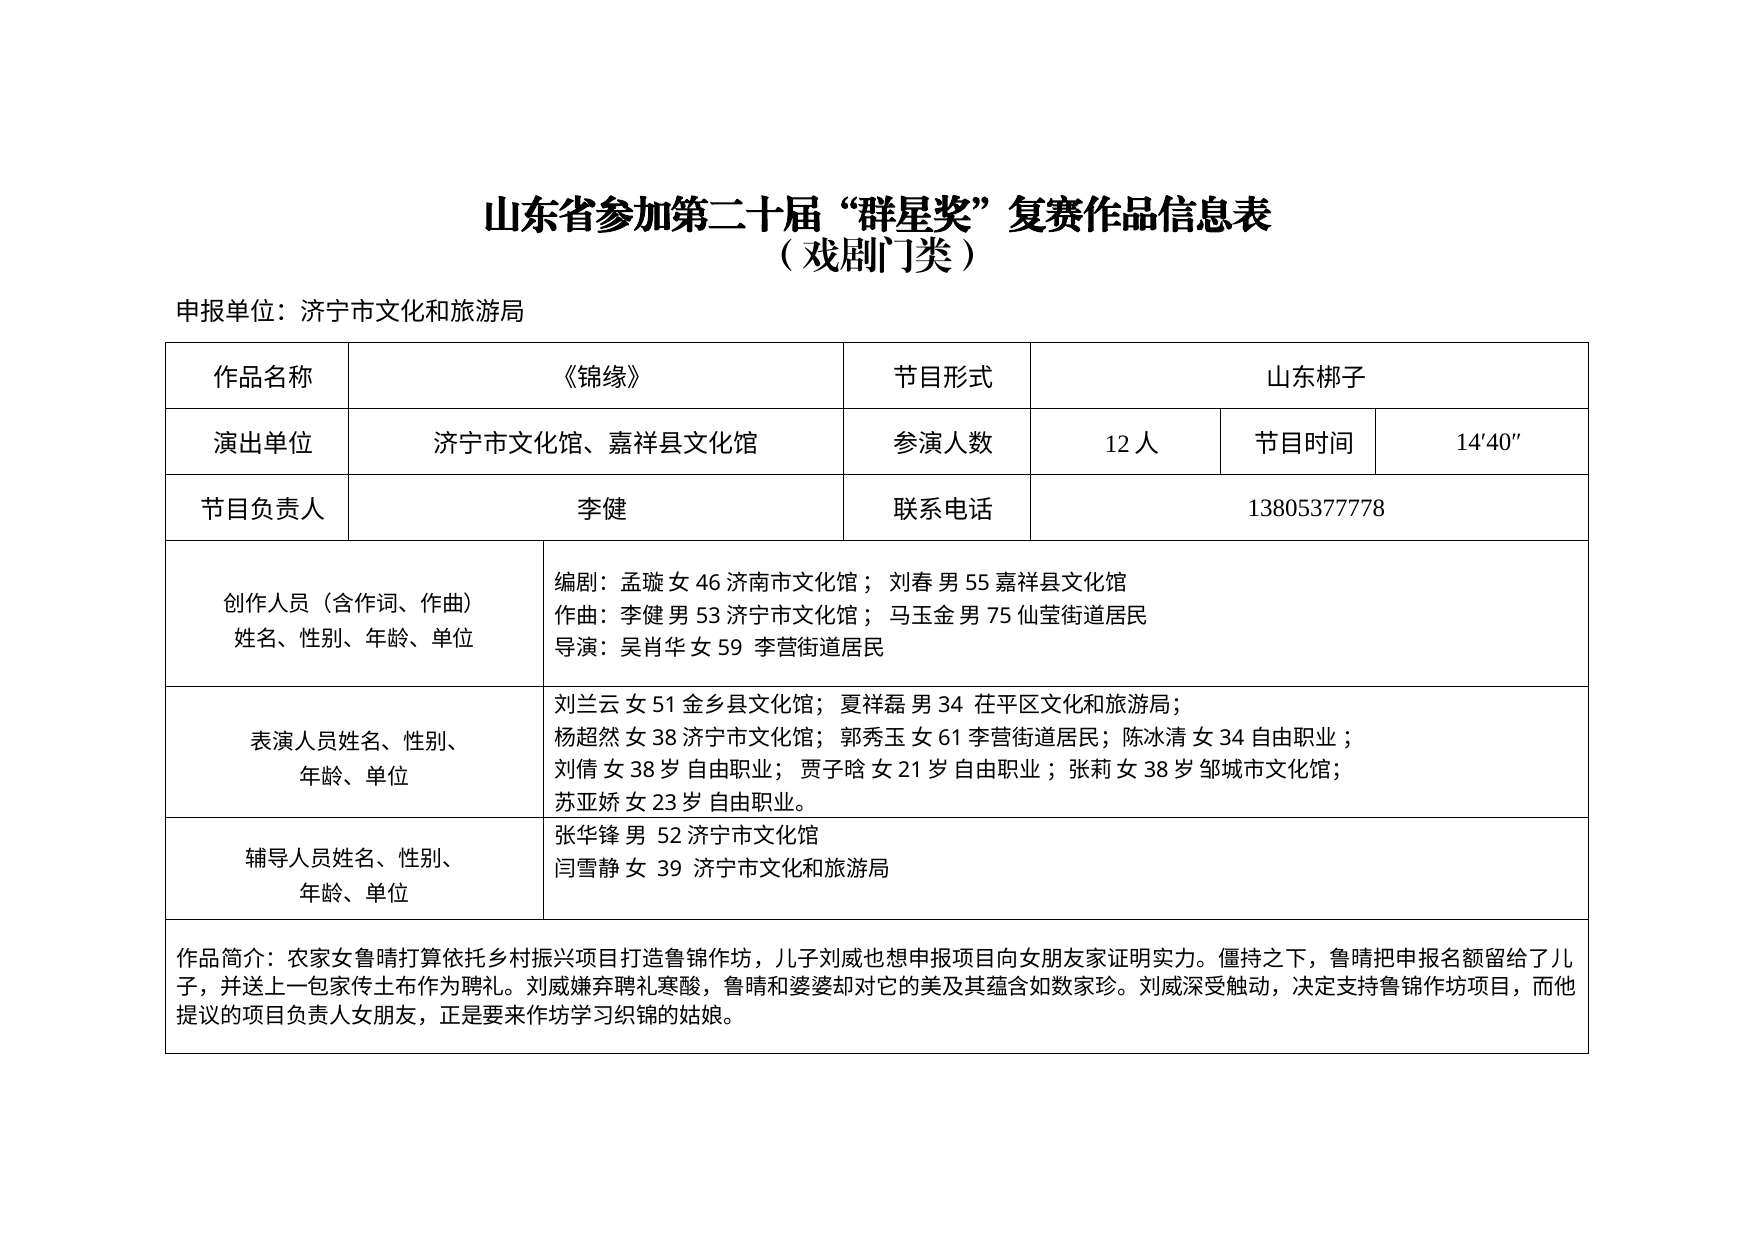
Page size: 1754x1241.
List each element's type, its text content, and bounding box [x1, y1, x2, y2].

table_cell 演出单位 [166, 409, 348, 474]
table_cell 节目时间 [1221, 409, 1375, 474]
table_cell 创作人员（含作词、作曲） 姓名、性别、年龄、单位 [166, 541, 543, 686]
table_cell 张华锋 男 52 济宁市文化馆 闫雪静 女 39 济宁市文化和旅游局 [544, 818, 1588, 919]
table_cell 参演人数 [844, 409, 1030, 474]
table_cell 联系电话 [844, 475, 1030, 540]
table_cell 表演人员姓名、性别、 年龄、单位 [166, 687, 543, 817]
table_cell 李健 [349, 475, 843, 540]
table_cell 刘兰云 女 51 金乡县文化馆； 夏祥磊 男 34 茌平区文化和旅游局； 杨超然 女 38 济宁市文化馆； 郭秀玉 女 61 李营街道居民；陈冰清 女 34 自由职业 ； 刘倩 女 38岁 自由职业； 贾子晗 女 21岁 自由职业 ；张莉 女 38岁 邹城市文化馆； 苏亚娇 女 23岁 自由职业。 [544, 687, 1588, 817]
table_cell 作品简介：农家女鲁晴打算依托乡村振兴项目打造鲁锦作坊，儿子刘威也想申报项目向女朋友家证明实力。僵持之下，鲁晴把申报名额留给了儿子，并送上一包家传土布作为聘礼。刘威嫌弃聘礼寒酸，鲁晴和婆婆却对它的美及其蕴含如数家珍。刘威深受触动，决定支持鲁锦作坊项目，而他提议的项目负责人女朋友，正是要来作坊学习织锦的姑娘。 [166, 920, 1588, 1053]
table_header 节目形式 [844, 343, 1030, 408]
text （戏剧门类） [150, 235, 1604, 277]
table_cell 节目负责人 [166, 475, 348, 540]
table_header 作品名称 [166, 343, 348, 408]
table_cell 辅导人员姓名、性别、 年龄、单位 [166, 818, 543, 919]
table_cell 济宁市文化馆、嘉祥县文化馆 [349, 409, 843, 474]
table_cell 13805377778 [1031, 475, 1588, 540]
text 山东省参加第二十届“群星奖”复赛作品信息表 [150, 194, 1604, 235]
text 申报单位：济宁市文化和旅游局 [150, 277, 1604, 342]
table_cell 编剧：孟璇 女 46 济南市文化馆 ； 刘春 男 55 嘉祥县文化馆 作曲：李健 男 53 济宁市文化馆 ； 马玉金 男 75 仙莹街道居民 导演：吴肖华 女 59 李营街道居民 [544, 541, 1588, 686]
table_header 《锦缘》 [349, 343, 843, 408]
table_cell 14′40″ [1376, 409, 1588, 474]
table_cell 12人 [1031, 409, 1220, 474]
table_header 山东梆子 [1031, 343, 1588, 408]
